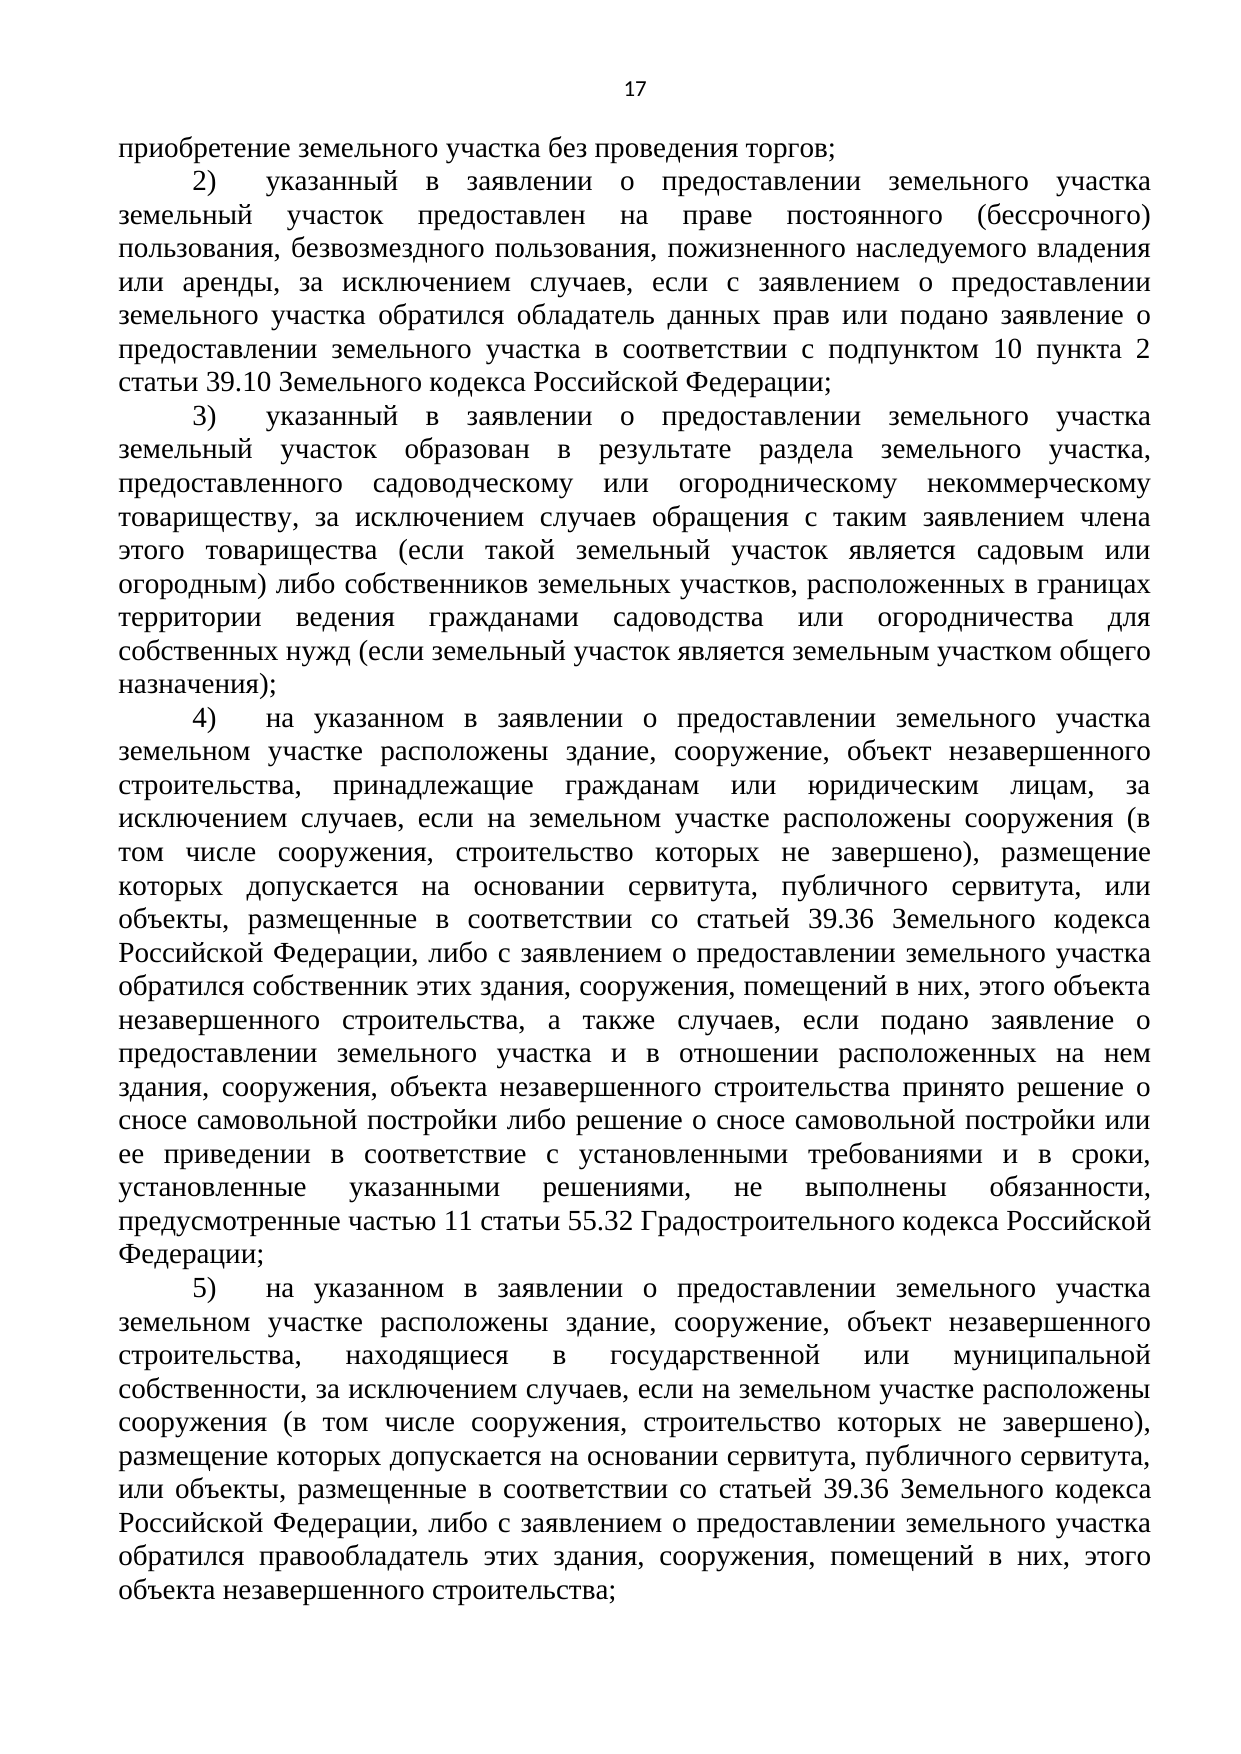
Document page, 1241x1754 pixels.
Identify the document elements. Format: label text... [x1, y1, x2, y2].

list указанный в заявлении о предоставлении земельного участка земельный участок предоставлен на праве постоянного (бессрочного) пользования, безвозмездного пользования, пожизненного наследуемого владения или аренды, за исключением случаев, если с заявлением о предоставлении земельного участка обратился обладатель данных прав или подано заявление о предоставлении земельного участка в соответствии с подпунктом 10 пункта 2 статьи 39.10 Земельного кодекса Российской Федерации; [118, 163, 1152, 398]
list указанный в заявлении о предоставлении земельного участка земельный участок образован в результате раздела земельного участка, предоставленного садоводческому или огородническому некоммерческому товариществу, за исключением случаев обращения с таким заявлением члена этого товарищества (если такой земельный участок является садовым или огородным) либо собственников земельных участков, расположенных в границах территории ведения гражданами садоводства или огородничества для собственных нужд (если земельный участок является земельным участком общего назначения); [118, 398, 1152, 700]
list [118, 130, 1152, 163]
list на указанном в заявлении о предоставлении земельного участка земельном участке расположены здание, сооружение, объект незавершенного строительства, принадлежащие гражданам или юридическим лицам, за исключением случаев, если на земельном участке расположены сооружения (в том числе сооружения, строительство которых не завершено), размещение которых допускается на основании сервитута, публичного сервитута, или объекты, размещенные в соответствии со статьей 39.36 Земельного кодекса Российской Федерации, либо с заявлением о предоставлении земельного участка обратился собственник этих здания, сооружения, помещений в них, этого объекта незавершенного строительства, а также случаев, если подано заявление о предоставлении земельного участка и в отношении расположенных на нем здания, сооружения, объекта незавершенного строительства принято решение о сносе самовольной постройки либо решение о сносе самовольной постройки или ее приведении в соответствие с установленными требованиями и в сроки, установленные указанными решениями, не выполнены обязанности, предусмотренные частью 11 статьи 55.32 Градостроительного кодекса Российской Федерации; [118, 700, 1152, 1270]
list на указанном в заявлении о предоставлении земельного участка земельном участке расположены здание, сооружение, объект незавершенного строительства, находящиеся в государственной или муниципальной собственности, за исключением случаев, если на земельном участке расположены сооружения (в том числе сооружения, строительство которых не завершено), размещение которых допускается на основании сервитута, публичного сервитута, или объекты, размещенные в соответствии со статьей 39.36 Земельного кодекса Российской Федерации, либо с заявлением о предоставлении земельного участка обратился правообладатель этих здания, сооружения, помещений в них, этого объекта незавершенного строительства; [118, 1270, 1152, 1606]
